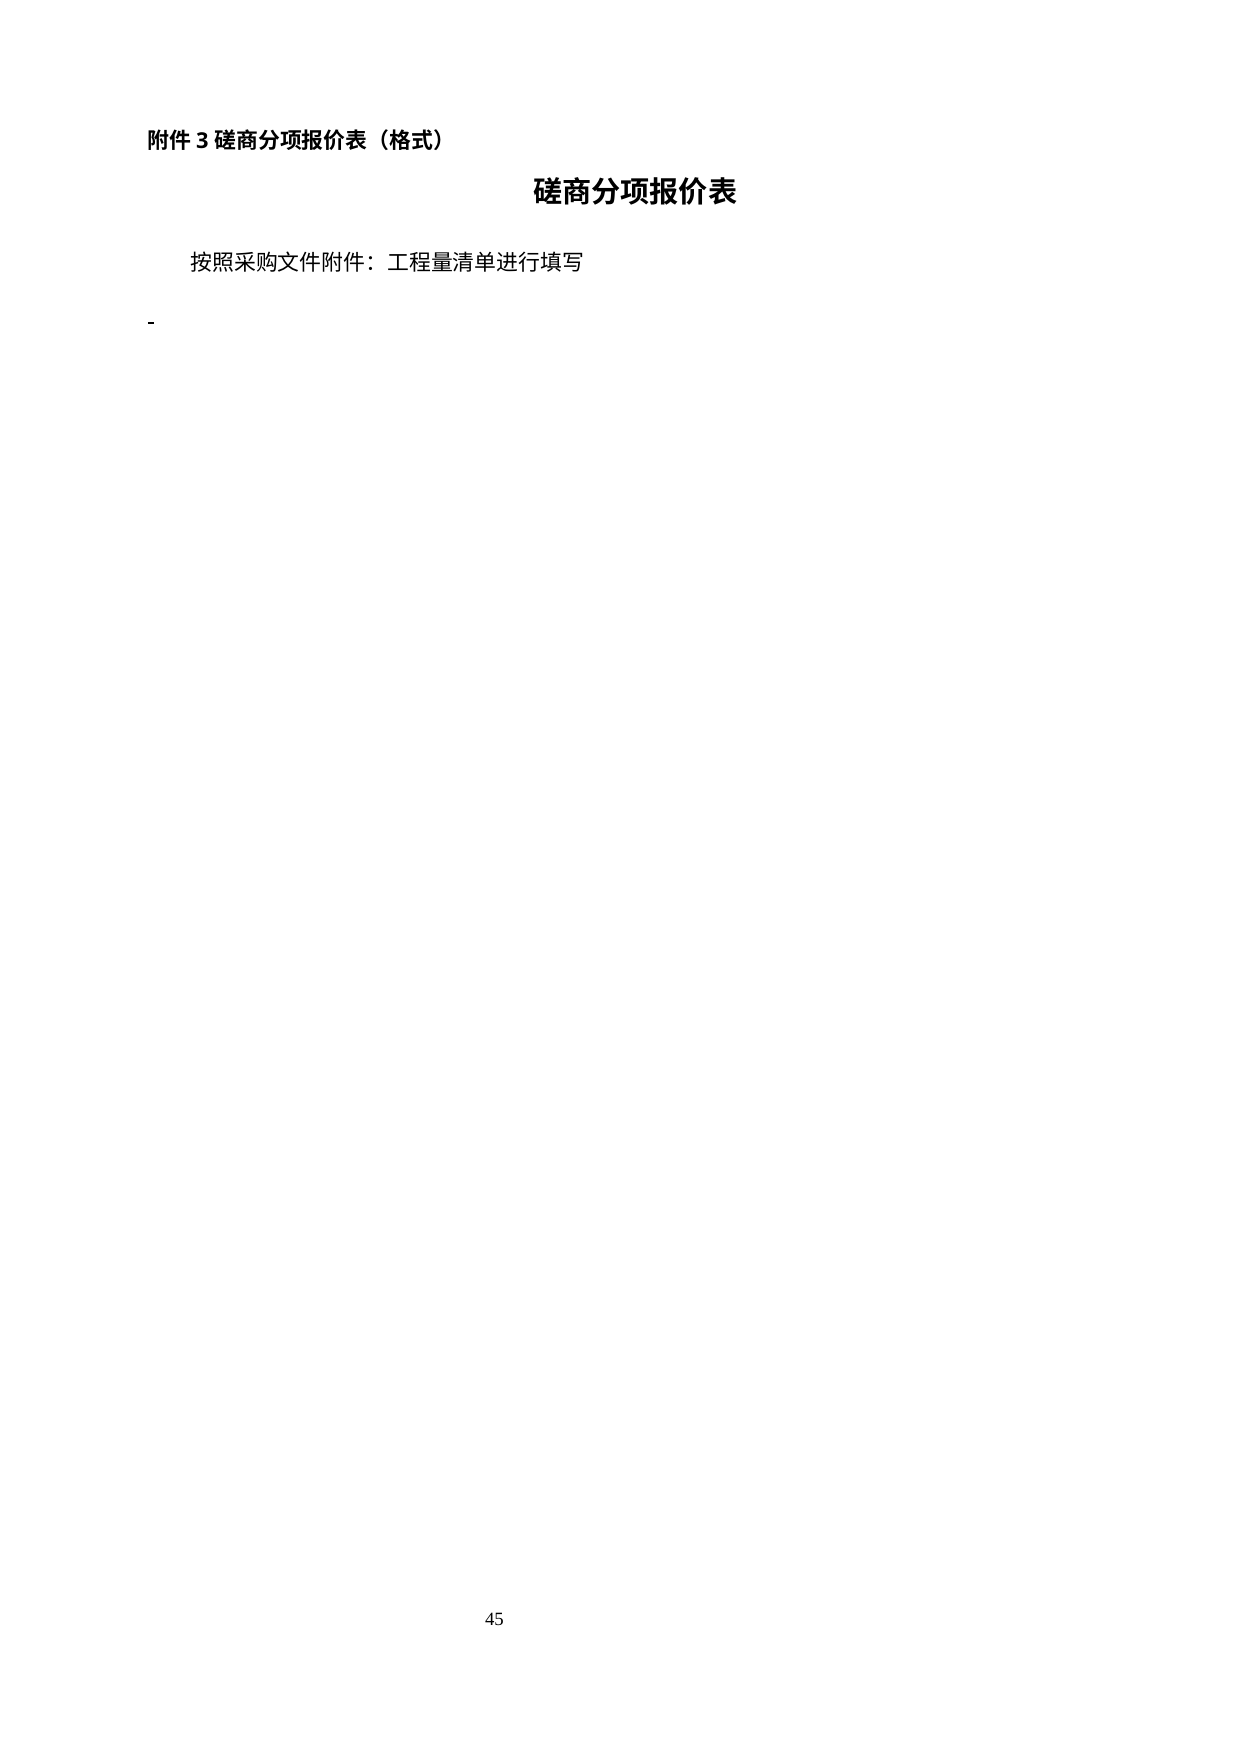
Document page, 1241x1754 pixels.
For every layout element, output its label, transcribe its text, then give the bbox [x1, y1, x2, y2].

text 按照采购文件附件：工程量清单进行填写 [190, 240, 1122, 278]
text 附件3 磋商分项报价表（格式） [148, 118, 1122, 156]
text 磋商分项报价表 [148, 168, 1122, 210]
